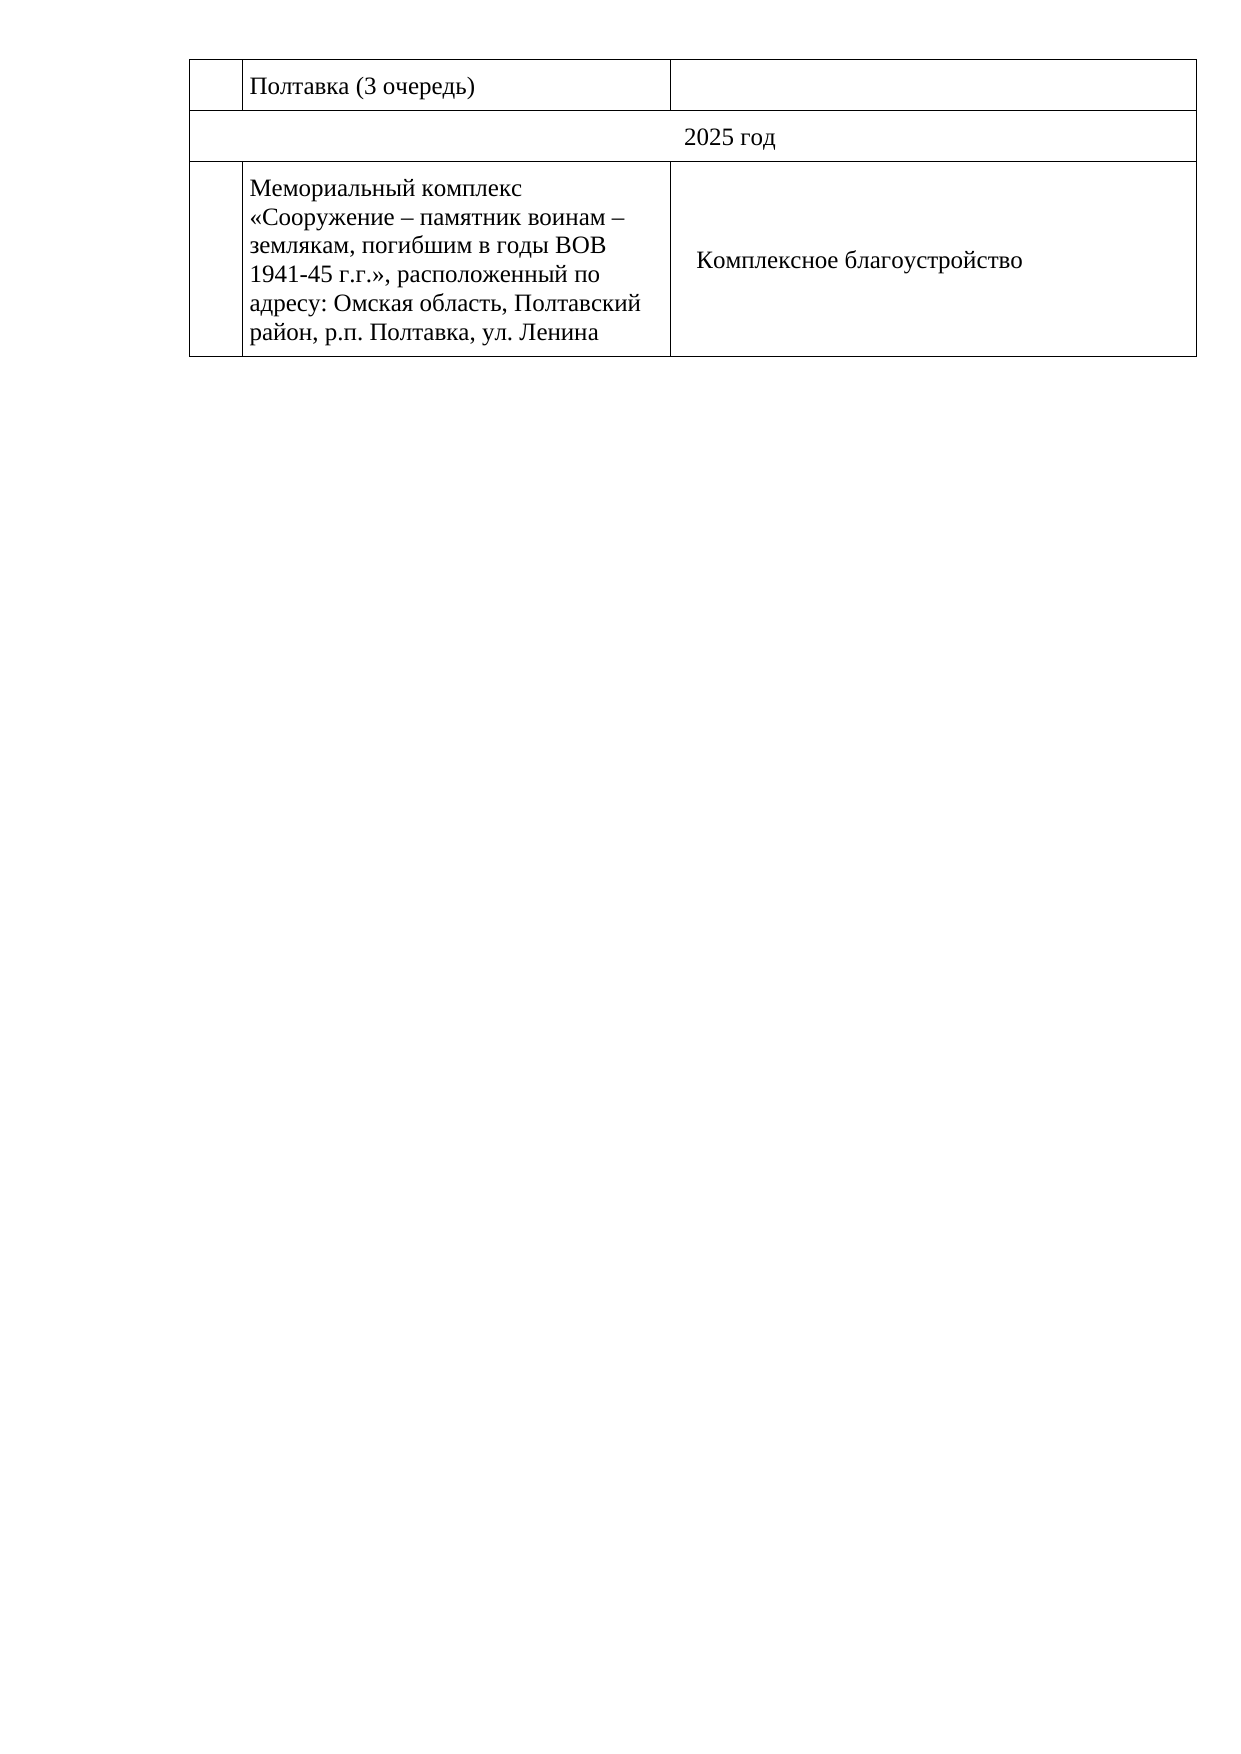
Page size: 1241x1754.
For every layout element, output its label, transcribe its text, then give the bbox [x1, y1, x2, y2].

table_cell Комплексное благоустройство [671, 162, 1196, 356]
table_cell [243, 60, 670, 110]
table_cell [190, 162, 242, 356]
table_cell [190, 60, 242, 110]
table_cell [671, 60, 1196, 110]
table_cell Мемориальный комплекс «Сооружение – памятник воинам – землякам, погибшим в годы ВОВ 1941-45 г.г.», расположенный по адресу: Омская область, Полтавский район, р.п. Полтавка, ул. Ленина [243, 162, 670, 356]
table_cell 2025 год [190, 111, 1196, 161]
